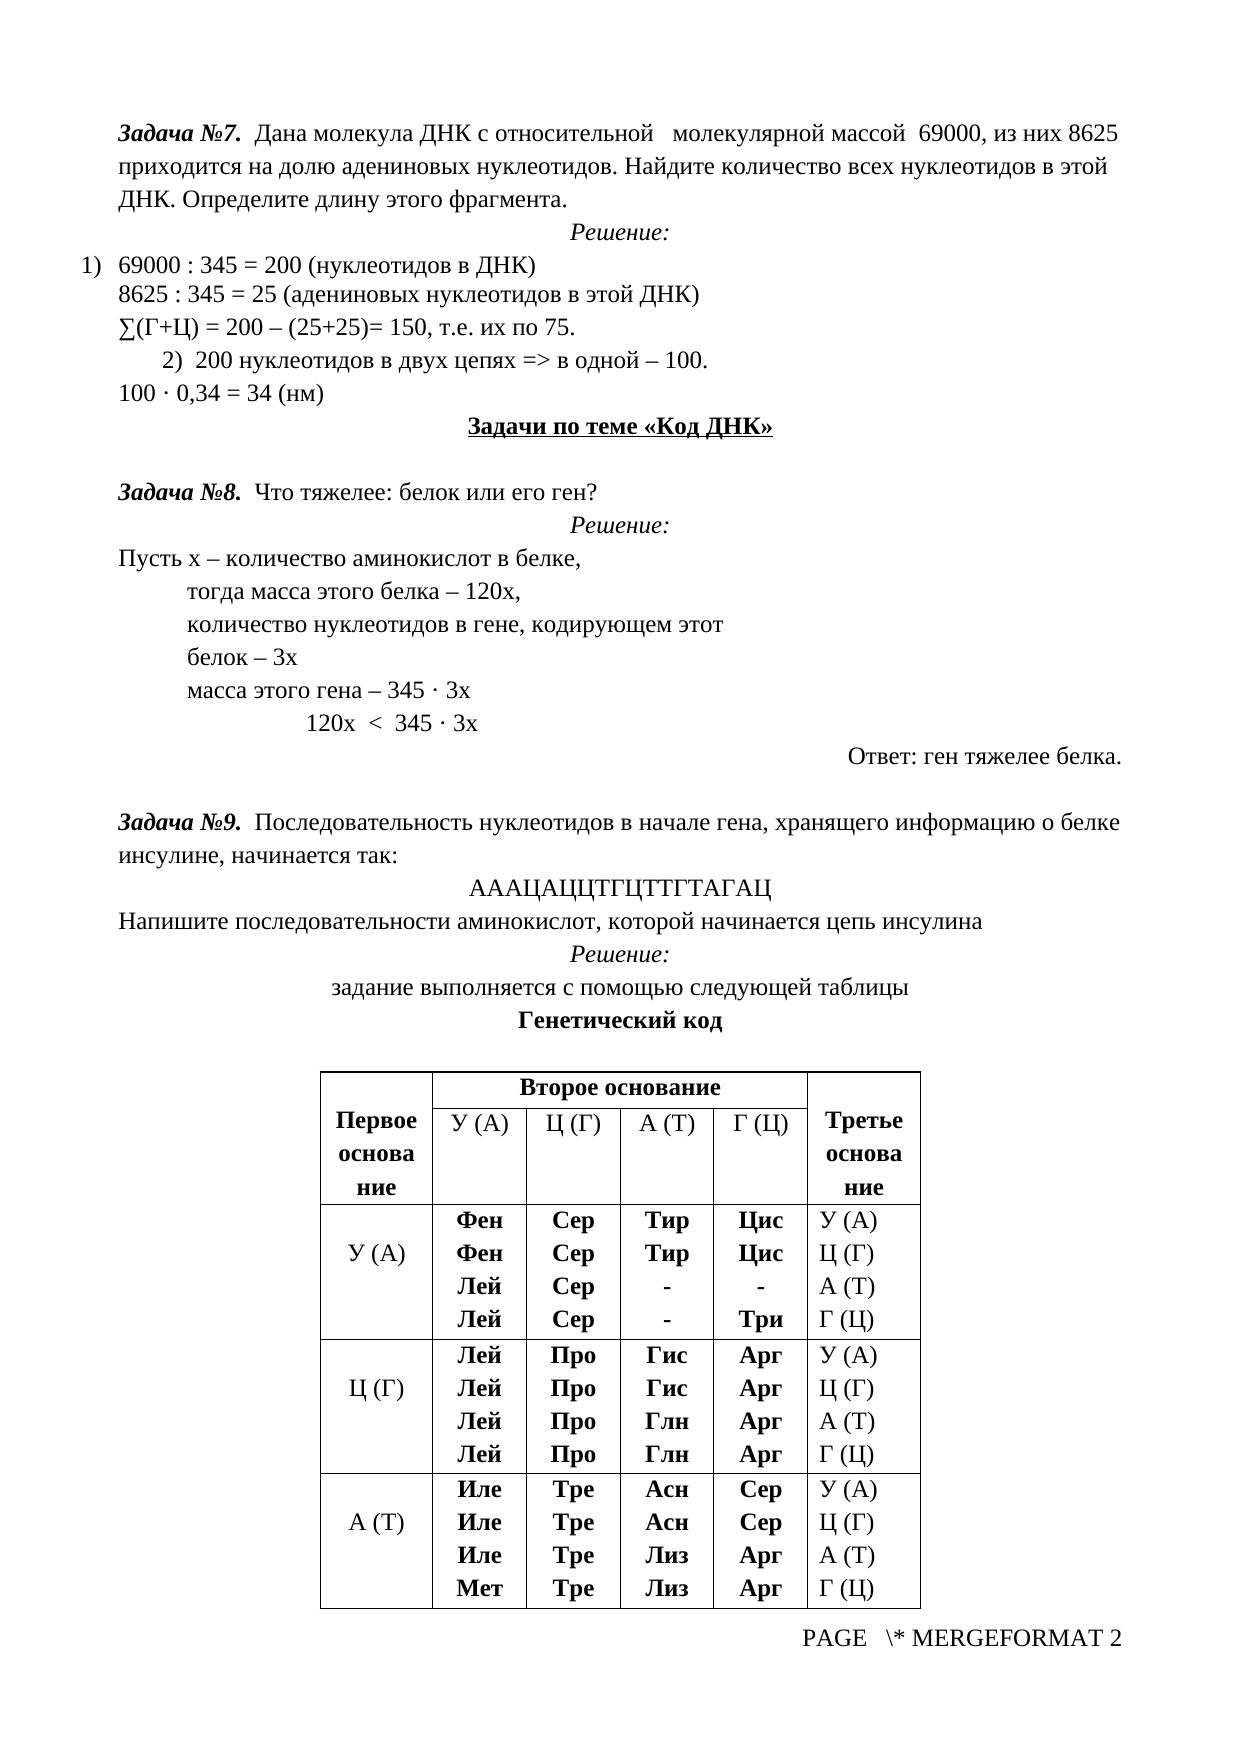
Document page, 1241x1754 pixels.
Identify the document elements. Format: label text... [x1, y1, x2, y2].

text Ответ: ген тяжелее белка. [118, 741, 1122, 770]
table_cell Фен Фен Лей Лей [433, 1205, 526, 1339]
table_cell Цис Цис - Три [714, 1205, 807, 1339]
table_cell А (Т) [321, 1474, 432, 1608]
text Решение: [118, 217, 1122, 246]
table_cell Ц (Г) [321, 1340, 432, 1473]
text ∑(Г+Ц) = 200 – (25+25)= 150, т.е. их по 75. [118, 312, 1122, 341]
table_cell У (А) [433, 1109, 526, 1204]
text 8625 : 345 = 25 (адениновых нуклеотидов в этой ДНК) [118, 279, 1122, 308]
table_cell Арг Арг Арг Арг [714, 1340, 807, 1473]
table_cell Ц (Г) [527, 1109, 620, 1204]
subtitle Генетический код [118, 1005, 1122, 1034]
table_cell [808, 1474, 920, 1608]
table_cell У (А) Ц (Г) А (Т) Г (Ц) [808, 1340, 920, 1473]
text 100 · 0,34 = 34 (нм) [118, 378, 1122, 407]
table_cell Сер Сер Арг Арг [714, 1474, 807, 1608]
table_cell У (А) Ц (Г) А (Т) Г (Ц) [808, 1205, 920, 1339]
text задание выполняется с помощью следующей таблицы [118, 972, 1122, 1001]
table_cell Иле Иле Иле Мет [433, 1474, 526, 1608]
table_cell Тир Тир - - [621, 1205, 713, 1339]
table_cell Про Про Про Про [527, 1340, 620, 1473]
text Задача №7. Дана молекула ДНК с относительной молекулярной массой 69000, из них 8625 приходится на долю адениновых нуклеотидов. Найдите количество всех нуклеотидов в этой ДНК. Определите длину этого фрагмента. [118, 118, 1122, 213]
table_cell Сер Сер Сер Сер [527, 1205, 620, 1339]
text Решение: [118, 510, 1122, 539]
text Задача №9. Последовательность нуклеотидов в начале гена, хранящего информацию о белке инсулине, начинается так: [118, 807, 1122, 869]
list 69000 : 345 = 200 (нуклеотидов в ДНК) [81, 250, 1122, 279]
text белок – 3х [118, 642, 1122, 671]
table_cell У (А) [321, 1205, 432, 1339]
table_header Третье основание [808, 1073, 920, 1204]
text тогда масса этого белка – 120х, [118, 576, 1122, 605]
table_header Первое основание [321, 1073, 432, 1204]
table_cell Г (Ц) [714, 1109, 807, 1204]
table_cell Асн Асн Лиз Лиз [621, 1474, 713, 1608]
text Решение: [118, 939, 1122, 968]
text Пусть х – количество аминокислот в белке, [118, 543, 1122, 572]
text 120х < 345 · 3х [118, 708, 1122, 737]
text АААЦАЦЦТГЦТТГТАГАЦ [118, 873, 1122, 902]
text масса этого гена – 345 · 3х [118, 675, 1122, 704]
text Задача №8. Что тяжелее: белок или его ген? [118, 477, 1122, 506]
table_cell А (Т) [621, 1109, 713, 1204]
table_cell Тре Тре Тре Тре [527, 1474, 620, 1608]
text Напишите последовательности аминокислот, которой начинается цепь инсулина [118, 906, 1122, 935]
table_cell Лей Лей Лей Лей [433, 1340, 526, 1473]
text 2) 200 нуклеотидов в двух цепях => в одной – 100. [118, 345, 1122, 374]
text количество нуклеотидов в гене, кодирующем этот [118, 609, 1122, 638]
table_cell Гис Гис Глн Глн [621, 1340, 713, 1473]
table_header Второе основание [433, 1073, 807, 1107]
text Задачи по теме «Код ДНК» [118, 411, 1122, 440]
